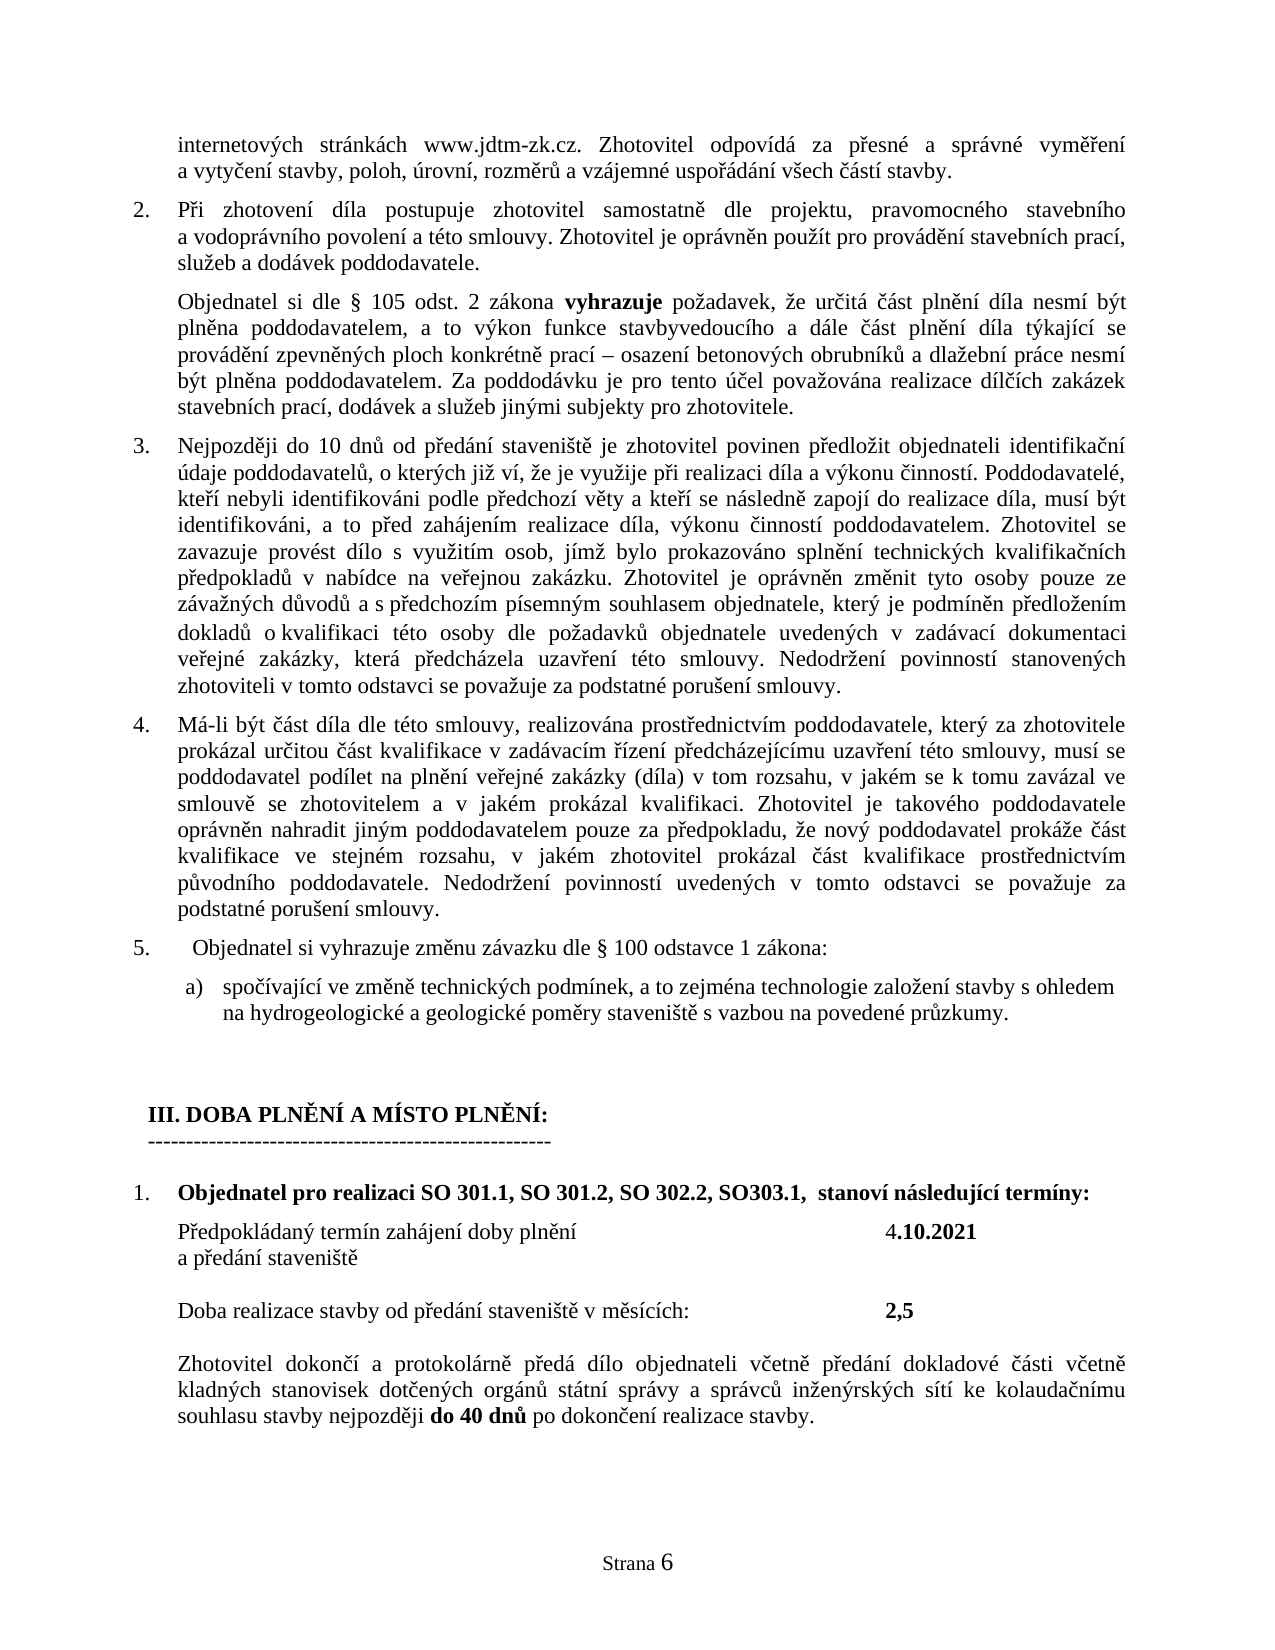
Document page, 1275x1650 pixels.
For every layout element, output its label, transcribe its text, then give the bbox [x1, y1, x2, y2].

text ----------------------------------------------------- [148, 1128, 1127, 1154]
text Doba realizace stavby od předání staveniště v měsících: 2,5 [177, 1297, 1127, 1323]
list Při zhotovení díla postupuje zhotovitel samostatně dle projektu, pravomocného stavebního a vodoprávního povolení a této smlouvy. Zhotovitel je oprávněn použít pro provádění stavebních prací, služeb a dodávek poddodavatele. [133, 196, 1127, 276]
text Předpokládaný termín zahájení doby plnění 4.10.2021 [177, 1218, 1127, 1244]
text Zhotovitel dokončí a protokolárně předá dílo objednateli včetně předání dokladové části včetně kladných stanovisek dotčených orgánů státní správy a správců inženýrských sítí ke kolaudačnímu souhlasu stavby nejpozději do 40 dnů po dokončení realizace stavby. [177, 1349, 1127, 1429]
text a předání staveniště [177, 1244, 1127, 1271]
list Objednatel si dle § 105 odst. 2 zákona vyhrazuje požadavek, že určitá část plnění díla nesmí být plněna poddodavatelem, a to výkon funkce stavbyvedoucího a dále část plnění díla týkající se provádění zpevněných ploch konkrétně prací – osazení betonových obrubníků a dlažební práce nesmí být plněna poddodavatelem. Za poddodávku je pro tento účel považována realizace dílčích zakázek stavebních prací, dodávek a služeb jinými subjekty pro zhotovitele. [177, 288, 1127, 420]
list Objednatel si vyhrazuje změnu závazku dle § 100 odstavce 1 zákona: [133, 934, 1127, 960]
list spočívající ve změně technických podmínek, a to zejména technologie založení stavby s ohledem na hydrogeologické a geologické poměry staveniště s vazbou na povedené průzkumy. [185, 973, 1127, 1026]
text III. DOBA PLNĚNÍ A MÍSTO PLNĚNÍ: [148, 1101, 1137, 1128]
list Má-li být část díla dle této smlouvy, realizována prostřednictvím poddodavatele, který za zhotovitele prokázal určitou část kvalifikace v zadávacím řízení předcházejícímu uzavření této smlouvy, musí se poddodavatel podílet na plnění veřejné zakázky (díla) v tom rozsahu, v jakém se k tomu zavázal ve smlouvě se zhotovitelem a v jakém prokázal kvalifikaci. Zhotovitel je takového poddodavatele oprávněn nahradit jiným poddodavatelem pouze za předpokladu, že nový poddodavatel prokáže část kvalifikace ve stejném rozsahu, v jakém zhotovitel prokázal část kvalifikace prostřednictvím původního poddodavatele. Nedodržení povinností uvedených v tomto odstavci se považuje za podstatné porušení smlouvy. [133, 711, 1127, 922]
list Nejpozději do 10 dnů od předání staveniště je zhotovitel povinen předložit objednateli identifikační údaje poddodavatelů, o kterých již ví, že je využije při realizaci díla a výkonu činností. Poddodavatelé, kteří nebyli identifikováni podle předchozí věty a kteří se následně zapojí do realizace díla, musí být identifikováni, a to před zahájením realizace díla, výkonu činností poddodavatelem. Zhotovitel se zavazuje provést dílo s využitím osob, jímž bylo prokazováno splnění technických kvalifikačních předpokladů v nabídce na veřejnou zakázku. Zhotovitel je oprávněn změnit tyto osoby pouze ze závažných důvodů a s předchozím písemným souhlasem objednatele, který je podmíněn předložením dokladů o kvalifikaci této osoby dle požadavků objednatele uvedených v zadávací dokumentaci veřejné zakázky, která předcházela uzavření této smlouvy. Nedodržení povinností stanovených zhotoviteli v tomto odstavci se považuje za podstatné porušení smlouvy. [133, 432, 1127, 698]
list Objednatel pro realizaci SO 301.1, SO 301.2, SO 302.2, SO303.1, stanoví následující termíny: [133, 1179, 1127, 1205]
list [177, 131, 1127, 184]
